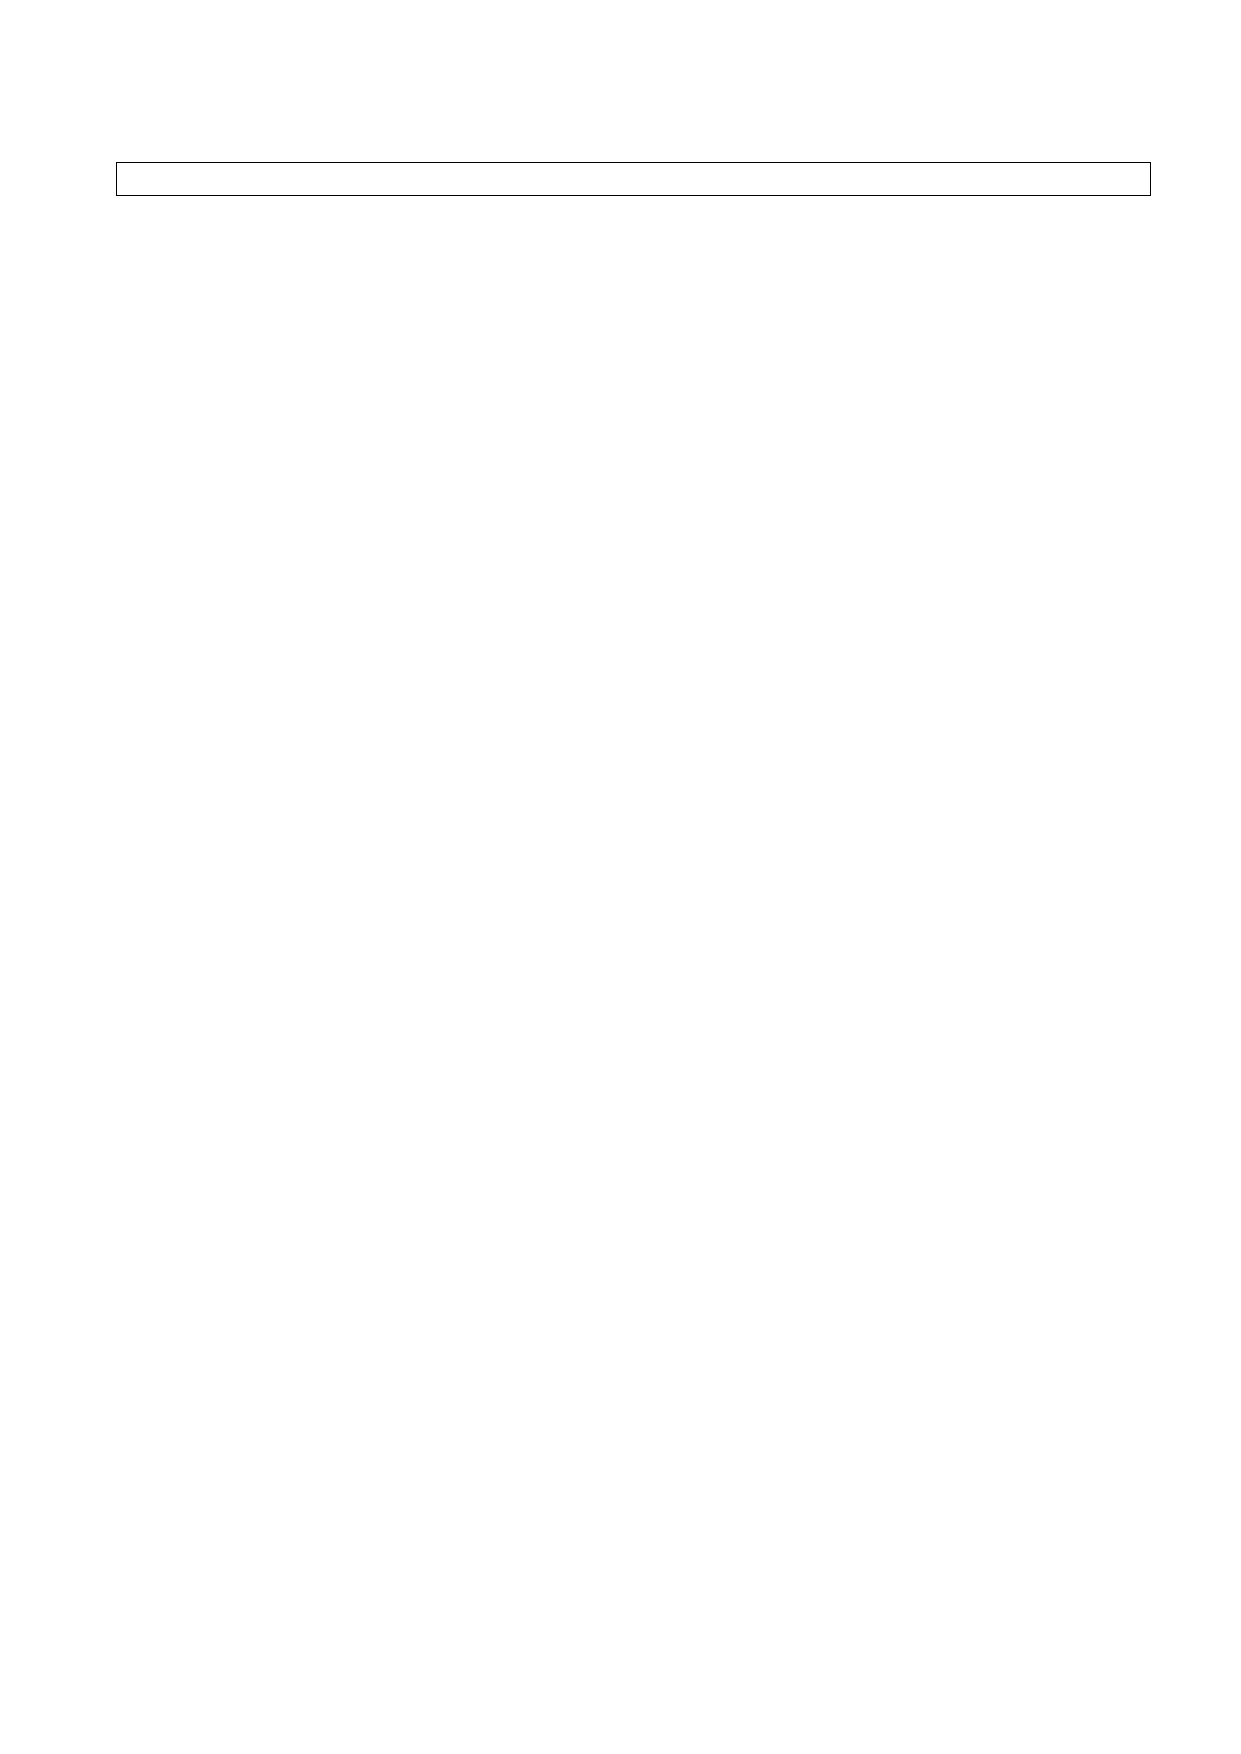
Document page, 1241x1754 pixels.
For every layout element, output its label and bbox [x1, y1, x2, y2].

table_cell [321, 163, 355, 194]
table_cell [389, 163, 423, 194]
table_cell [672, 163, 720, 194]
table_cell [908, 163, 952, 194]
table_cell [952, 163, 996, 194]
table_cell [996, 163, 1038, 194]
table_cell [150, 163, 184, 194]
table_cell [491, 163, 628, 194]
table_cell [1127, 163, 1150, 194]
table_cell [629, 163, 672, 194]
table_cell [1104, 163, 1127, 194]
table_cell [287, 163, 321, 194]
table_cell [763, 163, 831, 194]
table_cell [457, 163, 491, 194]
table_cell [720, 163, 763, 194]
table_cell [831, 163, 874, 194]
table_cell [117, 163, 150, 194]
table_cell [219, 163, 253, 194]
table_cell [423, 163, 457, 194]
table_cell [253, 163, 287, 194]
table_cell [1038, 163, 1080, 194]
table_cell [1080, 163, 1104, 194]
table_cell [185, 163, 218, 194]
table_cell [355, 163, 389, 194]
table_cell [874, 163, 908, 194]
